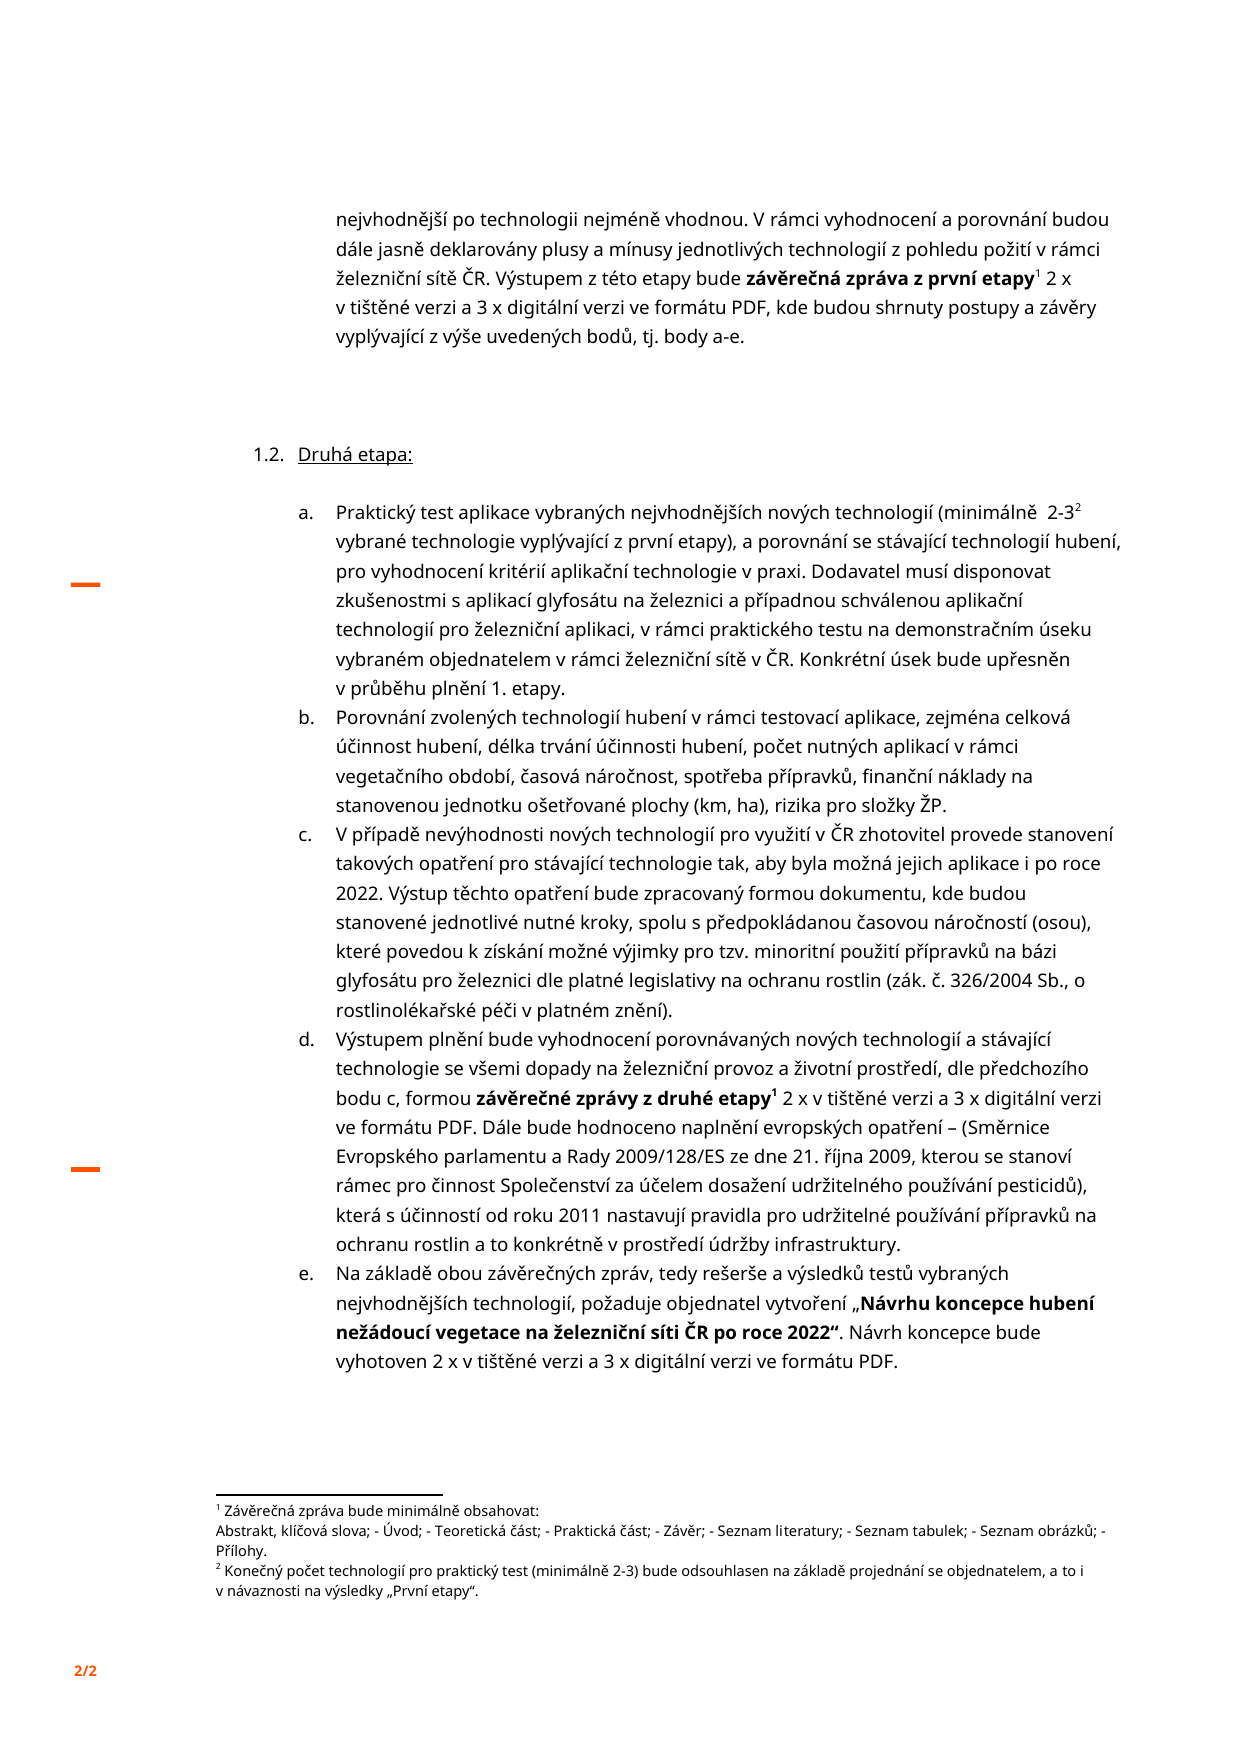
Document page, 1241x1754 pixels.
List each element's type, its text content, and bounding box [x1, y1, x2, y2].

list Druhá etapa: [253, 441, 1122, 466]
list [298, 207, 1122, 349]
list Praktický test aplikace vybraných nejvhodnějších nových technologií (minimálně 2-3 vybrané technologie vyplývající z první etapy), a porovnání se stávající technologií hubení, pro vyhodnocení kritérií aplikační technologie v praxi. Dodavatel musí disponovat zkušenostmi s aplikací glyfosátu na železnici a případnou schválenou aplikační technologií pro železniční aplikaci, v rámci praktického testu na demonstračním úseku vybraném objednatelem v rámci železniční sítě v ČR. Konkrétní úsek bude upřesněn v průběhu plnění 1. etapy. [298, 499, 1122, 701]
list Výstupem plnění bude vyhodnocení porovnávaných nových technologií a stávající technologie se všemi dopady na železniční provoz a životní prostředí, dle předchozího bodu c, formou závěrečné zprávy z druhé etapy1 2 x v tištěné verzi a 3 x digitální verzi ve formátu PDF. Dále bude hodnoceno naplnění evropských opatření – (Směrnice Evropského parlamentu a Rady 2009/128/ES ze dne 21. října 2009, kterou se stanoví rámec pro činnost Společenství za účelem dosažení udržitelného používání pesticidů), která s účinností od roku 2011 nastavují pravidla pro udržitelné používání přípravků na ochranu rostlin a to konkrétně v prostředí údržby infrastruktury. [298, 1026, 1122, 1257]
list V případě nevýhodnosti nových technologií pro využití v ČR zhotovitel provede stanovení takových opatření pro stávající technologie tak, aby byla možná jejich aplikace i po roce 2022. Výstup těchto opatření bude zpracovaný formou dokumentu, kde budou stanovené jednotlivé nutné kroky, spolu s předpokládanou časovou náročností (osou), které povedou k získání možné výjimky pro tzv. minoritní použití přípravků na bázi glyfosátu pro železnici dle platné legislativy na ochranu rostlin (zák. č. 326/2004 Sb., o rostlinolékařské péči v platném znění). [298, 821, 1122, 1023]
list Na základě obou závěrečných zpráv, tedy rešerše a výsledků testů vybraných nejvhodnějších technologií, požaduje objednatel vytvoření „Návrhu koncepce hubení nežádoucí vegetace na železniční síti ČR po roce 2022“. Návrh koncepce bude vyhotoven 2 x v tištěné verzi a 3 x digitální verzi ve formátu PDF. [298, 1261, 1122, 1374]
list Porovnání zvolených technologií hubení v rámci testovací aplikace, zejména celková účinnost hubení, délka trvání účinnosti hubení, počet nutných aplikací v rámci vegetačního období, časová náročnost, spotřeba přípravků, finanční náklady na stanovenou jednotku ošetřované plochy (km, ha), rizika pro složky ŽP. [298, 704, 1122, 818]
